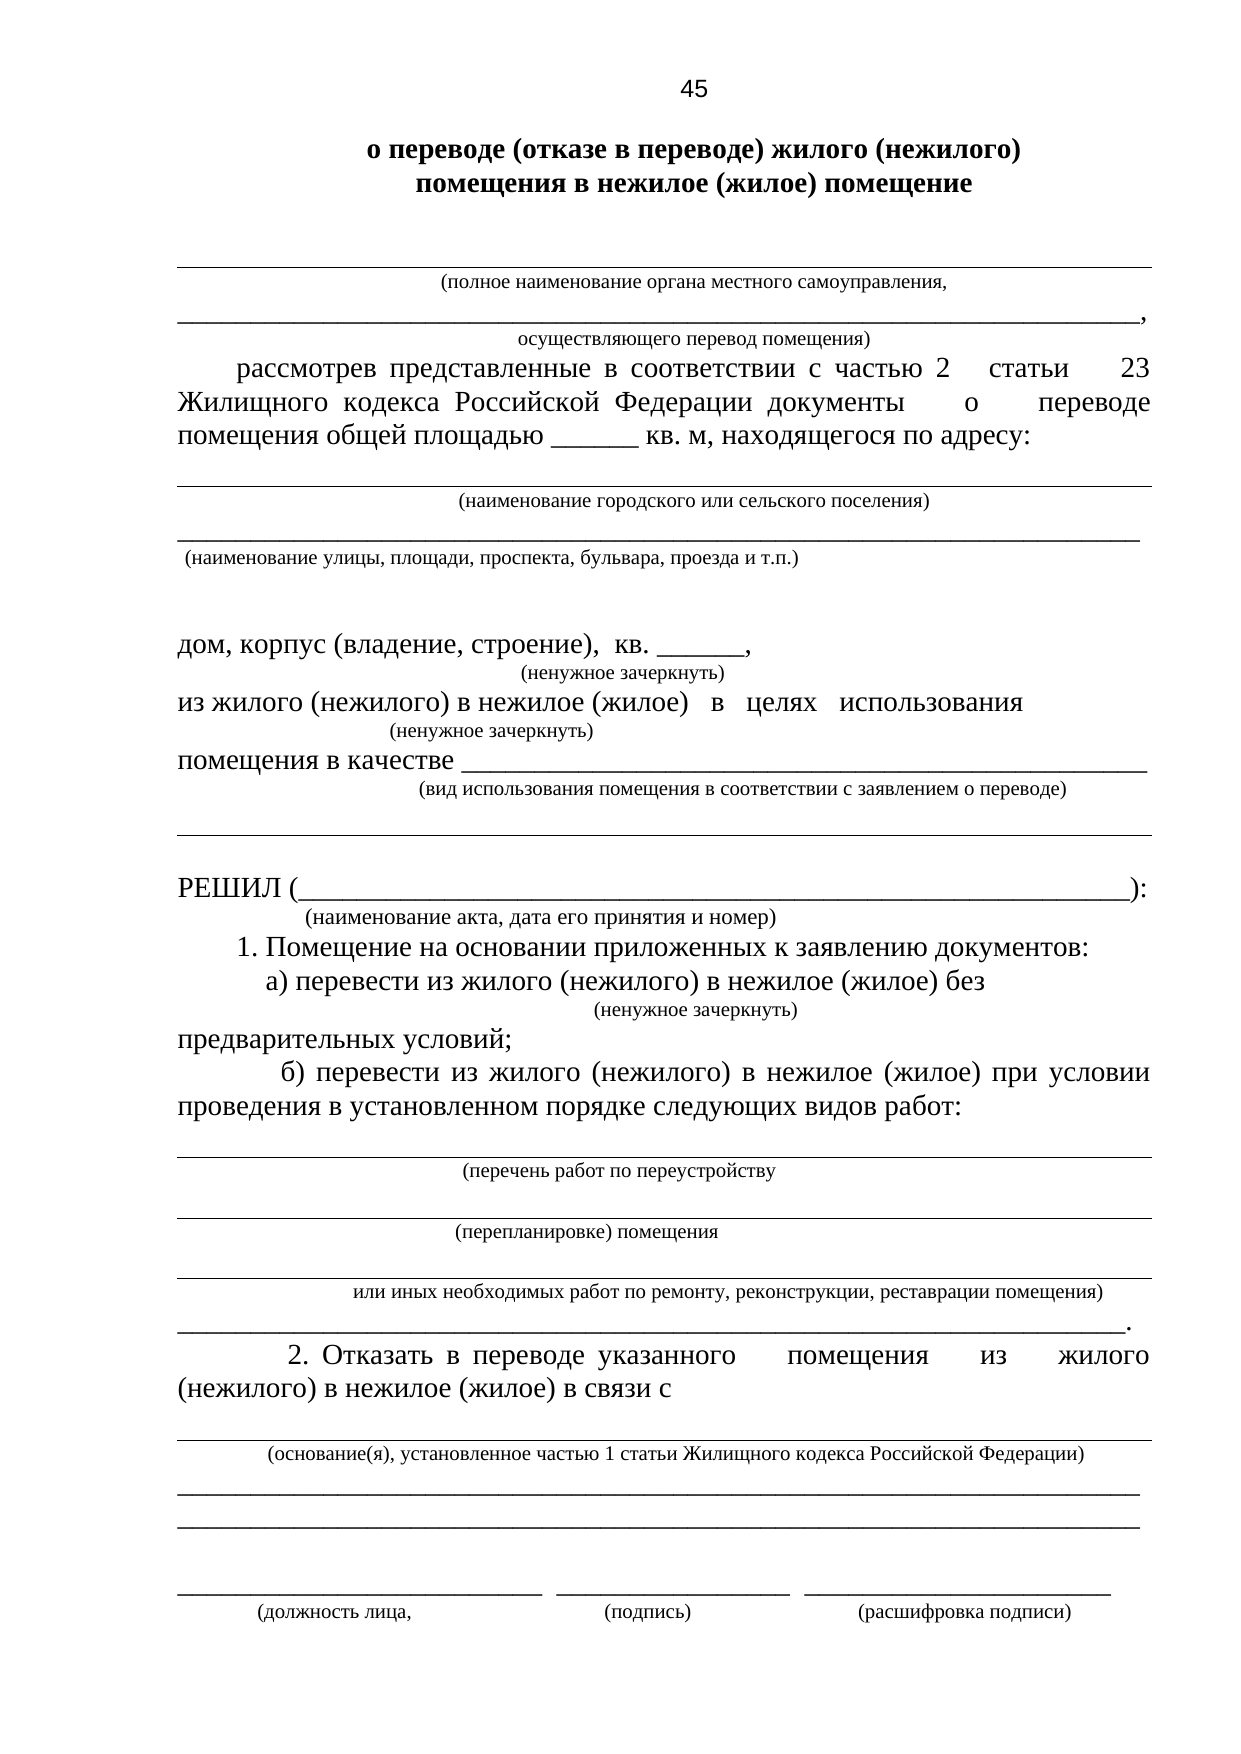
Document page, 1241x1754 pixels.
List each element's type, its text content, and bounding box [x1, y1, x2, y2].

text _________________________________________________________________. [177, 1303, 1152, 1337]
text 2. Отказать в переводе указанного помещения из жилого (нежилого) в нежилое (жилое) в связи с [177, 1337, 1152, 1404]
text (основание(я), установленное частью 1 статьи Жилищного кодекса Российской Федерации) [177, 1441, 1152, 1465]
text помещения в качестве _______________________________________________ [177, 742, 1152, 775]
text (ненужное зачеркнуть) [177, 718, 1152, 742]
text РЕШИЛ (_________________________________________________________): [177, 870, 1152, 903]
text __________________________________________________________________ [177, 1498, 1152, 1532]
text предварительных условий; [177, 1021, 1152, 1054]
text (перечень работ по переустройству [177, 1158, 1152, 1182]
text а) перевести из жилого (нежилого) в нежилое (жилое) без [177, 963, 1152, 997]
text __________________________________________________________________, [177, 293, 1152, 326]
text _________________________ ________________ _____________________ [177, 1566, 1152, 1599]
text (полное наименование органа местного самоуправления, [177, 268, 1152, 293]
text осуществляющего перевод помещения) [177, 326, 1152, 350]
text дом, корпус (владение, строение), кв. ______, [177, 627, 1152, 660]
text __________________________________________________________________ [177, 512, 1152, 545]
text (вид использования помещения в соответствии с заявлением о переводе) [177, 775, 1152, 799]
text (должность лица, (подпись) (расшифровка подписи) [177, 1599, 1152, 1623]
text рассмотрев представленные в соответствии с частью 2 статьи 23 Жилищного кодекса Российской Федерации документы о переводе помещения общей площадью ______ кв. м, находящегося по адресу: [177, 350, 1152, 451]
text помещения в нежилое (жилое) помещение [177, 165, 1152, 198]
text б) перевести из жилого (нежилого) в нежилое (жилое) при условии проведения в установленном порядке следующих видов работ: [177, 1054, 1152, 1121]
text о переводе (отказе в переводе) жилого (нежилого) [177, 131, 1152, 165]
text (наименование городского или сельского поселения) [177, 487, 1152, 512]
text 1. Помещение на основании приложенных к заявлению документов: [177, 929, 1152, 963]
text (ненужное зачеркнуть) [177, 997, 1152, 1021]
text (наименование улицы, площади, проспекта, бульвара, проезда и т.п.) [177, 545, 1152, 569]
text (наименование акта, дата его принятия и номер) [177, 903, 1152, 929]
text (ненужное зачеркнуть) [177, 660, 1152, 684]
text или иных необходимых работ по ремонту, реконструкции, реставрации помещения) [177, 1279, 1152, 1303]
text из жилого (нежилого) в нежилое (жилое) в целях использования [177, 684, 1152, 718]
text (перепланировке) помещения [177, 1219, 1152, 1243]
text __________________________________________________________________ [177, 1465, 1152, 1498]
